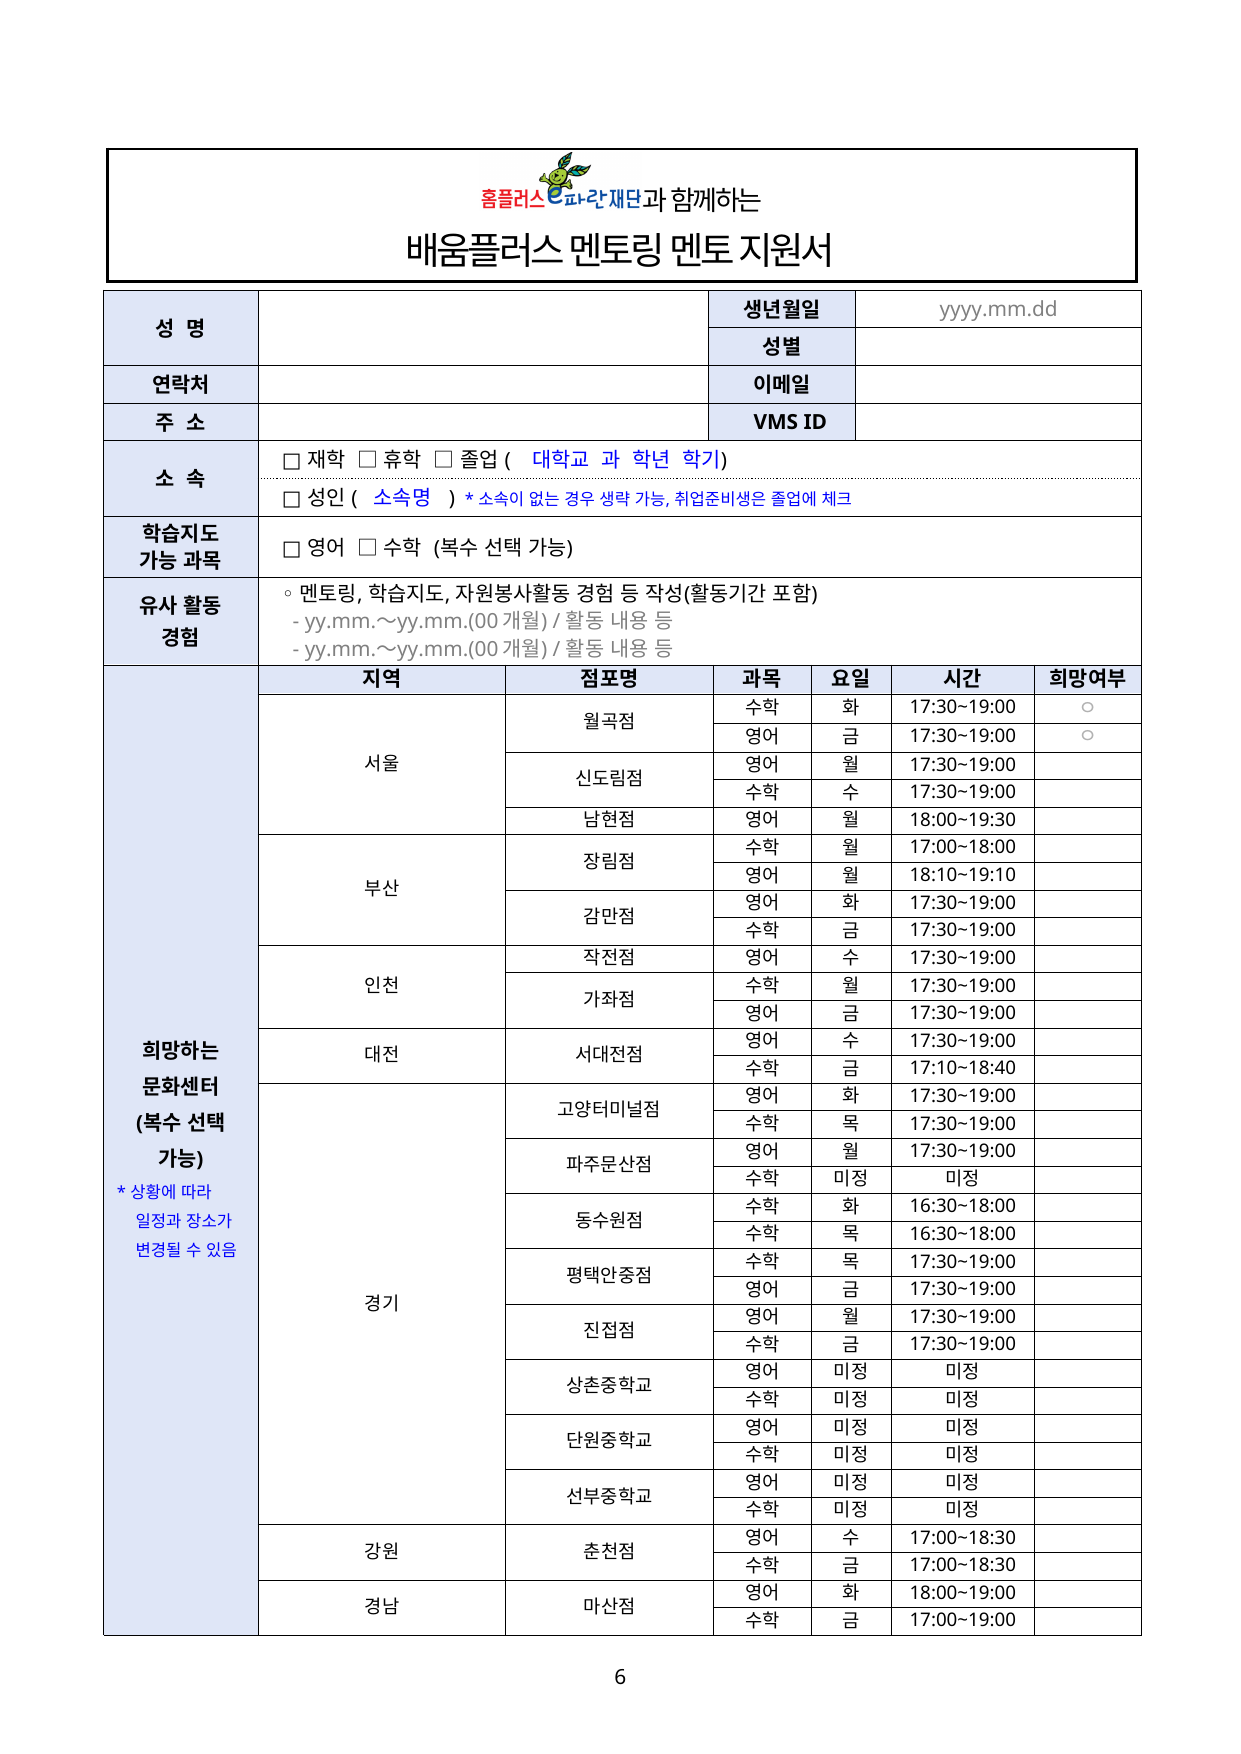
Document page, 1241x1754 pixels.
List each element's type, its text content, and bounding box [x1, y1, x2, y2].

table_cell [1035, 1360, 1141, 1386]
table_cell 영어 [714, 1084, 811, 1110]
table_cell 수 [812, 1525, 891, 1552]
table_cell ㅇ [1035, 724, 1141, 751]
table_cell 목 [812, 1111, 891, 1138]
table_cell 수학 [714, 1222, 811, 1248]
table_cell [1035, 1553, 1141, 1579]
table_cell 수학 [714, 695, 811, 722]
table_cell 영어 [714, 1360, 811, 1386]
table_cell 18:10~19:10 [892, 863, 1034, 889]
table_cell [1035, 1581, 1141, 1607]
table_cell 주 소 [104, 404, 258, 440]
table_cell 영어 [714, 863, 811, 889]
table_cell [856, 366, 1141, 403]
table_cell 금 [812, 1608, 891, 1635]
table_cell ㅇ [1035, 695, 1141, 722]
table_cell [1035, 1498, 1141, 1524]
table_cell 17:30~19:00 [892, 918, 1034, 945]
table_cell 월 [812, 973, 891, 1000]
table_cell 서울 [259, 695, 505, 834]
table_cell 월 [812, 1139, 891, 1166]
table_cell 영어 [714, 1277, 811, 1303]
table_cell 미정 [812, 1415, 891, 1442]
table_cell 17:30~19:00 [892, 1084, 1034, 1110]
table_cell [1035, 1056, 1141, 1083]
table_cell [259, 366, 708, 403]
table_cell [1035, 891, 1141, 917]
table_cell 영어 [714, 1305, 811, 1331]
table_cell 수학 [714, 1498, 811, 1524]
table_cell [1035, 863, 1141, 889]
table_cell 금 [812, 1056, 891, 1083]
table_cell 수학 [714, 780, 811, 807]
table_cell 수학 [714, 973, 811, 1000]
table_header 과 함께하는 배움플러스 멘토링 멘토 지원서 [109, 150, 1135, 280]
table_cell 미정 [892, 1360, 1034, 1386]
table_cell 17:30~19:00 [892, 695, 1034, 722]
table_cell 영어 [714, 753, 811, 779]
table_cell 17:30~19:00 [892, 1001, 1034, 1027]
table_cell 작전점 [506, 946, 713, 972]
table_cell 평택안중점 [506, 1249, 713, 1303]
table_cell [1035, 753, 1141, 779]
table_cell 파주문산점 [506, 1139, 713, 1193]
table_cell □ 영어 □ 수학 (복수 선택 가능) [259, 517, 1141, 577]
table_cell 17:30~19:00 [892, 753, 1034, 779]
table_cell 경남 [259, 1581, 505, 1635]
table_cell 상촌중학교 [506, 1360, 713, 1414]
table_cell 금 [812, 918, 891, 945]
table_cell 월 [812, 863, 891, 889]
table_cell [856, 404, 1141, 440]
table_cell 학습지도 가능 과목 [104, 517, 258, 577]
table_cell [1035, 973, 1141, 1000]
table_cell 17:30~19:00 [892, 1249, 1034, 1276]
table_cell 점포명 [506, 666, 713, 693]
table_cell [1035, 1222, 1141, 1248]
table_cell 17:10~18:40 [892, 1056, 1034, 1083]
table_cell 수학 [714, 1194, 811, 1221]
table_cell 17:30~19:00 [892, 1111, 1034, 1138]
table_cell 감만점 [506, 891, 713, 945]
picture [478, 152, 643, 211]
table_cell 금 [812, 1001, 891, 1027]
table_cell 16:30~18:00 [892, 1222, 1034, 1248]
table_cell 18:00~19:00 [892, 1581, 1034, 1607]
table_cell 수 [812, 1029, 891, 1055]
table_cell 미정 [812, 1360, 891, 1386]
table_cell 17:30~19:00 [892, 1305, 1034, 1331]
table_cell 미정 [812, 1167, 891, 1193]
table_cell [1035, 1470, 1141, 1497]
table_cell 서대전점 [506, 1029, 713, 1083]
table_cell 유사 활동 경험 [104, 578, 258, 664]
table_cell [1035, 1029, 1141, 1055]
table_cell 화 [812, 1194, 891, 1221]
table_cell 수학 [714, 1332, 811, 1359]
table_cell 마산점 [506, 1581, 713, 1635]
table_cell 수학 [714, 918, 811, 945]
table_cell 동수원점 [506, 1194, 713, 1248]
table_cell 영어 [714, 1029, 811, 1055]
table_cell 월 [812, 1305, 891, 1331]
table_cell 과목 [714, 666, 811, 693]
table_cell 17:30~19:00 [892, 1332, 1034, 1359]
table_cell 영어 [714, 1581, 811, 1607]
table_cell [1035, 1388, 1141, 1414]
table_cell [856, 328, 1141, 365]
table_cell 금 [812, 1277, 891, 1303]
table_cell 18:00~19:30 [892, 808, 1034, 834]
table_cell ◦ 멘토링, 학습지도, 자원봉사활동 경험 등 작성(활동기간 포함) - yy.mm.～yy.mm.(00개월) / 활동 내용 등 - yy.mm.～yy.mm.(00개월) / 활동 내용 등 [259, 578, 1141, 664]
table_cell 미정 [812, 1498, 891, 1524]
table_cell VMS ID [709, 404, 855, 440]
table_cell 미정 [892, 1167, 1034, 1193]
table_cell 성별 [709, 328, 855, 365]
table_cell [1035, 835, 1141, 862]
table_cell 수학 [714, 1111, 811, 1138]
table_cell 미정 [892, 1498, 1034, 1524]
table_cell 미정 [812, 1388, 891, 1414]
table_cell [1035, 1608, 1141, 1635]
table_cell 미정 [812, 1470, 891, 1497]
table_cell 17:30~19:00 [892, 891, 1034, 917]
table_cell [1035, 1139, 1141, 1166]
table_cell 목 [812, 1222, 891, 1248]
table_cell 수학 [714, 1249, 811, 1276]
table_cell 연락처 [104, 366, 258, 403]
table_cell 화 [812, 891, 891, 917]
table_cell 고양터미널점 [506, 1084, 713, 1138]
table_cell 월 [812, 808, 891, 834]
table_cell [1035, 1443, 1141, 1469]
table_cell [1035, 1332, 1141, 1359]
table_cell 수학 [714, 1388, 811, 1414]
table_cell 화 [812, 1581, 891, 1607]
table_cell [1035, 918, 1141, 945]
table_cell 월 [812, 835, 891, 862]
table_cell [1035, 808, 1141, 834]
table_header 성 명 [104, 291, 258, 365]
table_cell [1035, 1167, 1141, 1193]
table_cell 단원중학교 [506, 1415, 713, 1469]
table_cell [1035, 1249, 1141, 1276]
table_cell 화 [812, 1084, 891, 1110]
table_cell 미정 [892, 1415, 1034, 1442]
table_cell 수 [812, 780, 891, 807]
table_cell 영어 [714, 808, 811, 834]
table_cell 수학 [714, 1443, 811, 1469]
table_cell 요일 [812, 666, 891, 693]
table_cell 목 [812, 1249, 891, 1276]
table_cell 수 [812, 946, 891, 972]
table_cell [1035, 1525, 1141, 1552]
table_cell 17:00~18:30 [892, 1553, 1034, 1579]
table_cell [259, 404, 708, 440]
table_cell 희망여부 [1035, 666, 1141, 693]
table_cell 영어 [714, 1001, 811, 1027]
table_cell 영어 [714, 1470, 811, 1497]
table_header [259, 291, 708, 365]
table_cell 수학 [714, 835, 811, 862]
table_cell 17:30~19:00 [892, 1139, 1034, 1166]
table_cell 시간 [892, 666, 1034, 693]
table_cell 영어 [714, 946, 811, 972]
table_cell 금 [812, 724, 891, 751]
table_cell 춘천점 [506, 1525, 713, 1579]
table_cell 경기 [259, 1084, 505, 1524]
table_cell [1035, 1305, 1141, 1331]
table_cell 영어 [714, 891, 811, 917]
table_cell 17:00~18:00 [892, 835, 1034, 862]
table_cell 지역 [259, 666, 505, 693]
table_cell 수학 [714, 1553, 811, 1579]
table_cell 강원 [259, 1525, 505, 1579]
table_cell [1035, 1277, 1141, 1303]
table_cell 이메일 [709, 366, 855, 403]
table_cell 수학 [714, 1608, 811, 1635]
table_cell 가좌점 [506, 973, 713, 1027]
table_cell 17:00~19:00 [892, 1608, 1034, 1635]
table_cell [1035, 946, 1141, 972]
table_cell 17:30~19:00 [892, 973, 1034, 1000]
table_cell □ 성인 ( 소속명 ) * 소속이 없는 경우 생략 가능, 취업준비생은 졸업에 체크 [259, 478, 1141, 516]
table_cell 월곡점 [506, 695, 713, 751]
table_cell 17:30~19:00 [892, 780, 1034, 807]
table_cell 미정 [892, 1470, 1034, 1497]
table_cell 진접점 [506, 1305, 713, 1359]
table_cell 미정 [892, 1388, 1034, 1414]
table_cell [1035, 1111, 1141, 1138]
table_cell 금 [812, 1332, 891, 1359]
table_cell 화 [812, 695, 891, 722]
table_cell 17:30~19:00 [892, 1029, 1034, 1055]
table_cell [1035, 1084, 1141, 1110]
table_cell 금 [812, 1553, 891, 1579]
table_cell [1035, 1194, 1141, 1221]
table_cell 미정 [812, 1443, 891, 1469]
table_cell 월 [812, 753, 891, 779]
table_cell 영어 [714, 1139, 811, 1166]
table_cell 영어 [714, 1415, 811, 1442]
table_cell 영어 [714, 1525, 811, 1552]
table_cell 16:30~18:00 [892, 1194, 1034, 1221]
table_cell 17:30~19:00 [892, 1277, 1034, 1303]
table_cell [1035, 1001, 1141, 1027]
table_cell 선부중학교 [506, 1470, 713, 1524]
table_cell 신도림점 [506, 753, 713, 807]
table_cell 소 속 [104, 441, 258, 516]
table_cell 인천 [259, 946, 505, 1027]
table_cell 영어 [714, 724, 811, 751]
table_header 생년월일 [709, 291, 855, 327]
table_cell 17:30~19:00 [892, 946, 1034, 972]
table_cell 부산 [259, 835, 505, 945]
table_cell □ 재학 □ 휴학 □ 졸업 ( 대학교 과 학년 학기) [259, 441, 1141, 478]
table_cell 남현점 [506, 808, 713, 834]
table_cell [1035, 780, 1141, 807]
table_cell 미정 [892, 1443, 1034, 1469]
table_cell [1035, 1415, 1141, 1442]
table_cell 수학 [714, 1056, 811, 1083]
table_cell 장림점 [506, 835, 713, 889]
table_cell 수학 [714, 1167, 811, 1193]
table_cell 대전 [259, 1029, 505, 1083]
table_cell 17:00~18:30 [892, 1525, 1034, 1552]
table_header yyyy.mm.dd [856, 291, 1141, 327]
table_cell 17:30~19:00 [892, 724, 1034, 751]
table_cell 희망하는 문화센터 (복수 선택 가능) * 상황에 따라 일정과 장소가 변경될 수 있음 [104, 666, 258, 1635]
